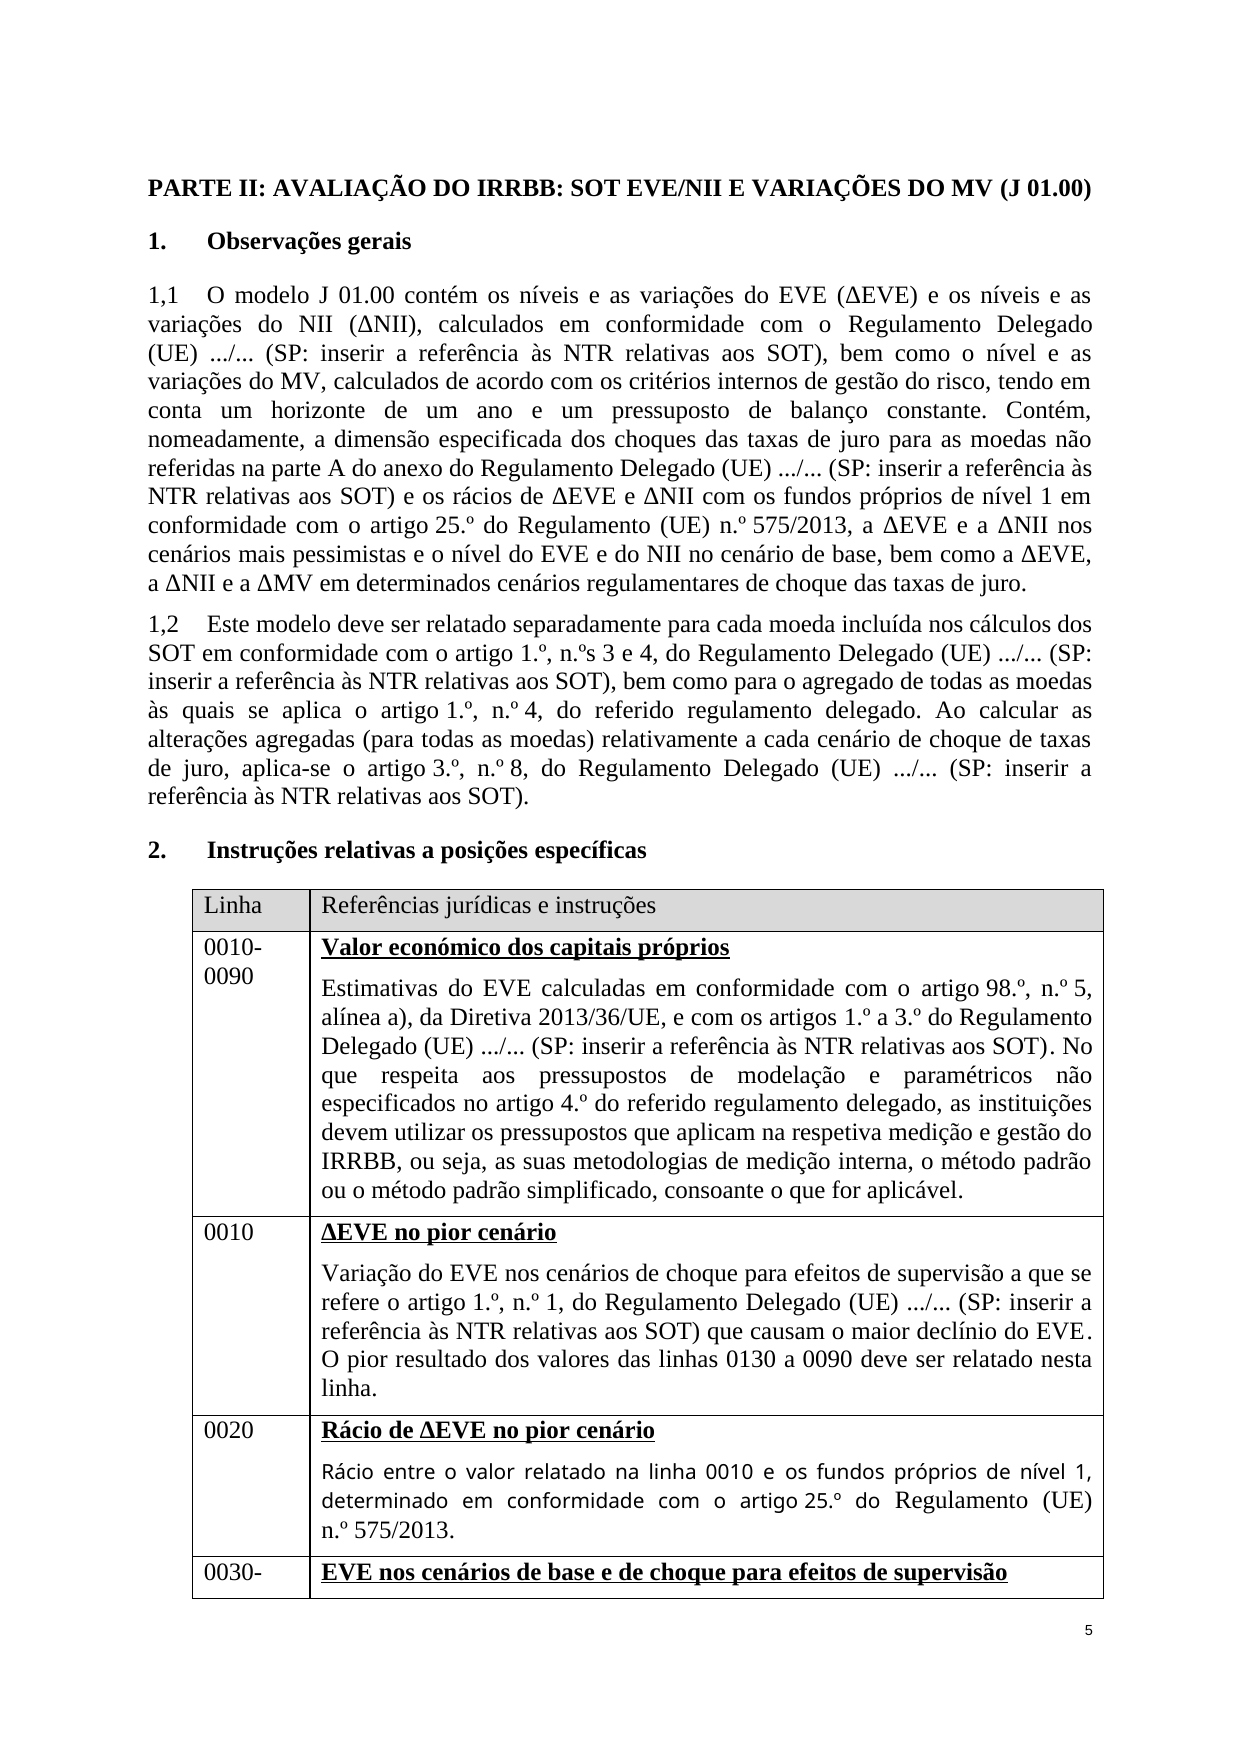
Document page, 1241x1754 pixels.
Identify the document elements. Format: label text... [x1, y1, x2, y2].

subtitle PARTE II: AVALIAÇÃO DO IRRBB: SOT EVE/NII E VARIAÇÕES DO MV (J 01.00) [148, 173, 1093, 201]
table_cell Rácio de ∆EVE no pior cenário Rácio entre o valor relatado na linha 0010 e os fundos próprios de nível 1, determinado em conformidade com o artigo 25.º do Regulamento (UE) n.º 575/2013. [311, 1416, 1103, 1556]
table_header Referências jurídicas e instruções [311, 890, 1103, 931]
table_cell 0020 [193, 1416, 309, 1556]
table_cell 0010 [193, 1217, 309, 1414]
list 2. Instruções relativas a posições específicas [148, 835, 1093, 864]
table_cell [311, 1557, 1103, 1598]
table_header Linha [193, 890, 309, 931]
table_cell Valor económico dos capitais próprios Estimativas do EVE calculadas em conformidade com o artigo 98.º, n.º 5, alínea a), da Diretiva 2013/36/UE, e com os artigos 1.º a 3.º do Regulamento Delegado (UE) .../... (SP: inserir a referência às NTR relativas aos SOT). No que respeita aos pressupostos de modelação e paramétricos não especificados no artigo 4.º do referido regulamento delegado, as instituições devem utilizar os pressupostos que aplicam na respetiva medição e gestão do IRRBB, ou seja, as suas metodologias de medição interna, o método padrão ou o método padrão simplificado, consoante o que for aplicável. [311, 932, 1103, 1216]
text 1,2 Este modelo deve ser relatado separadamente para cada moeda incluída nos cálculos dos SOT em conformidade com o artigo 1.º, n.ºs 3 e 4, do Regulamento Delegado (UE) .../... (SP: inserir a referência às NTR relativas aos SOT), bem como para o agregado de todas as moedas às quais se aplica o artigo 1.º, n.º 4, do referido regulamento delegado. Ao calcular as alterações agregadas (para todas as moedas) relativamente a cada cenário de choque de taxas de juro, aplica-se o artigo 3.º, n.º 8, do Regulamento Delegado (UE) .../... (SP: inserir a referência às NTR relativas aos SOT). [148, 609, 1093, 810]
list 1. Observações gerais [148, 226, 1093, 255]
text 1,1 O modelo J 01.00 contém os níveis e as variações do EVE (ΔEVE) e os níveis e as variações do NII (ΔNII), calculados em conformidade com o Regulamento Delegado (UE) .../... (SP: inserir a referência às NTR relativas aos SOT), bem como o nível e as variações do MV, calculados de acordo com os critérios internos de gestão do risco, tendo em conta um horizonte de um ano e um pressuposto de balanço constante. Contém, nomeadamente, a dimensão especificada dos choques das taxas de juro para as moedas não referidas na parte A do anexo do Regulamento Delegado (UE) .../... (SP: inserir a referência às NTR relativas aos SOT) e os rácios de ΔEVE e ΔNII com os fundos próprios de nível 1 em conformidade com o artigo 25.º do Regulamento (UE) n.º 575/2013, a ΔEVE e a ΔNII nos cenários mais pessimistas e o nível do EVE e do NII no cenário de base, bem como a ΔEVE, a ΔNII e a ΔMV em determinados cenários regulamentares de choque das taxas de juro. [148, 280, 1093, 596]
table_cell 0010-0090 [193, 932, 309, 1216]
table_cell 0030- 0090 [193, 1557, 309, 1598]
table_cell ∆EVE no pior cenário Variação do EVE nos cenários de choque para efeitos de supervisão a que se refere o artigo 1.º, n.º 1, do Regulamento Delegado (UE) .../... (SP: inserir a referência às NTR relativas aos SOT) que causam o maior declínio do EVE. O pior resultado dos valores das linhas 0130 a 0090 deve ser relatado nesta linha. [311, 1217, 1103, 1414]
